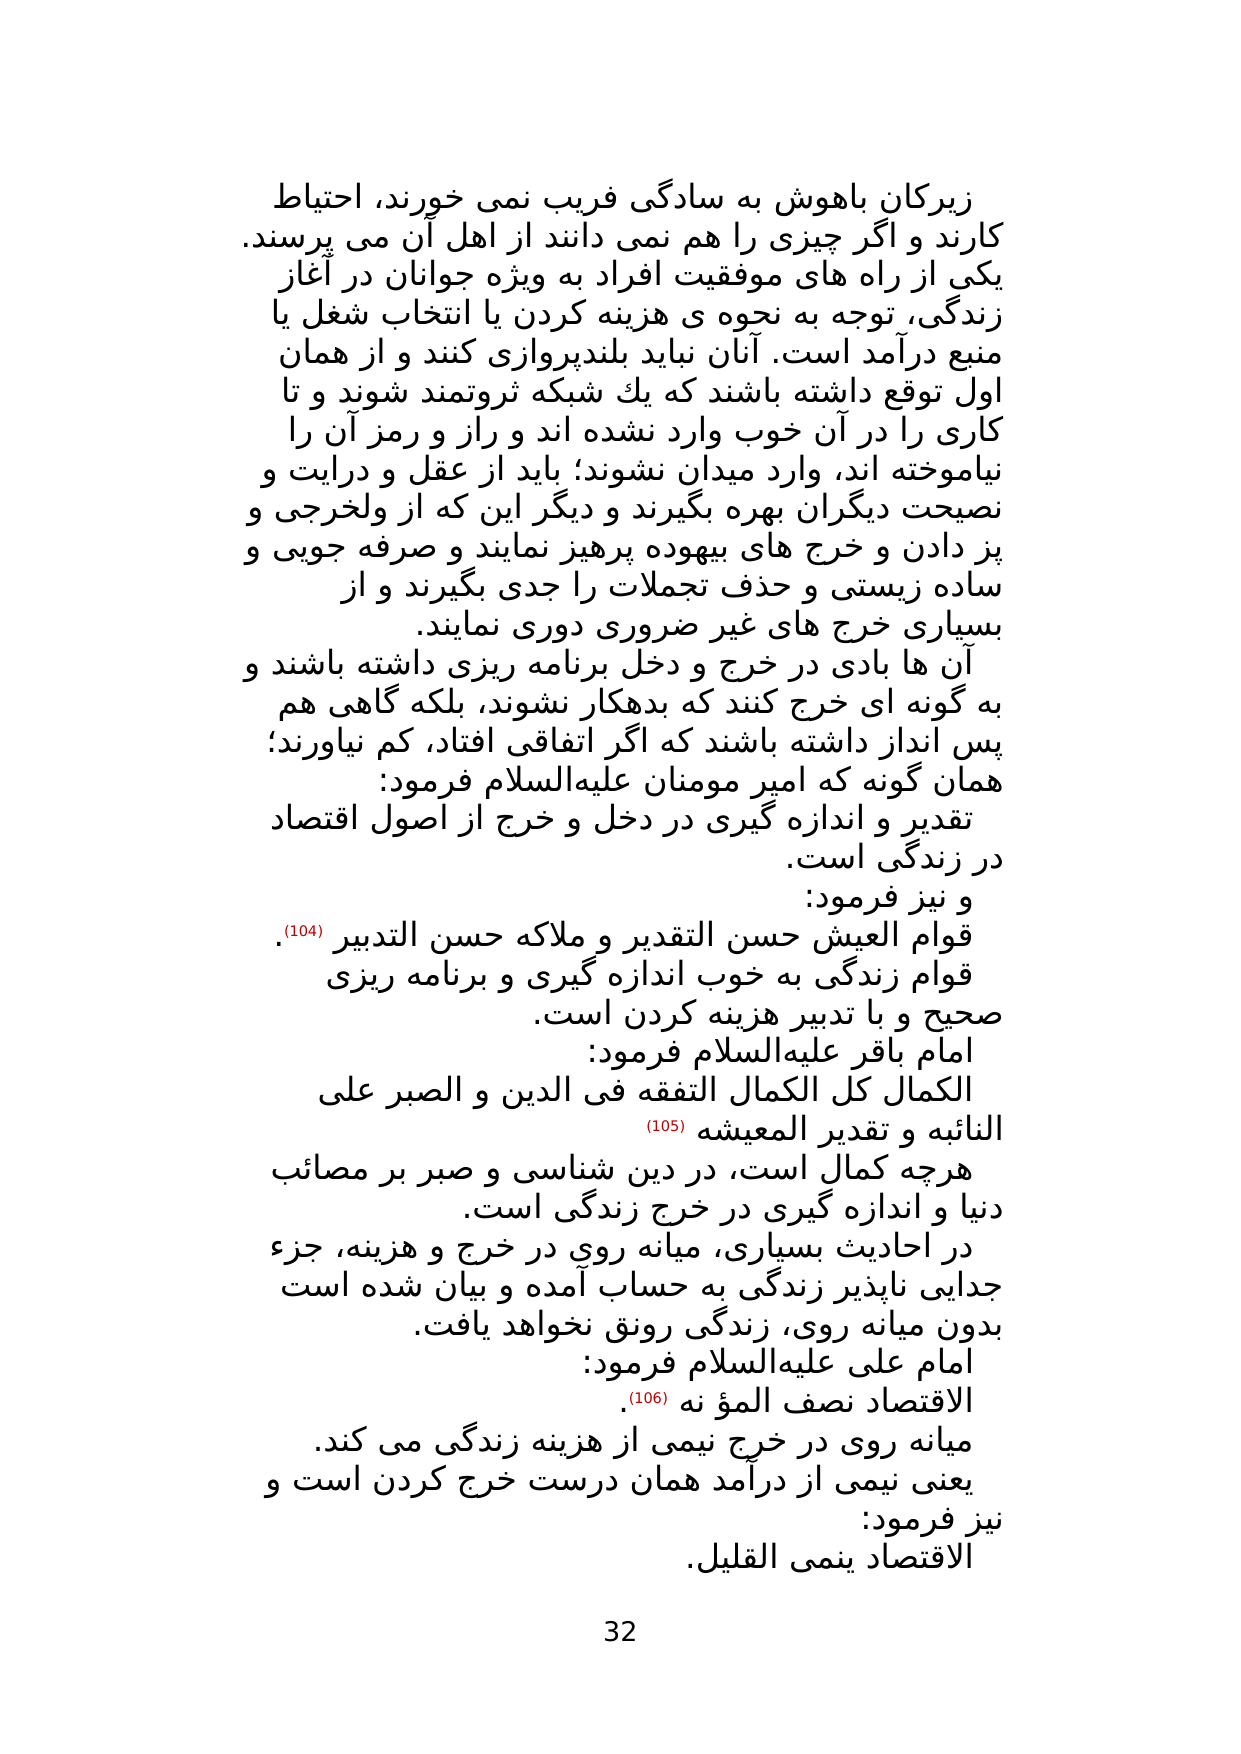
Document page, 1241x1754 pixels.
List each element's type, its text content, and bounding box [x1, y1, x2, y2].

text در احاديث بسيارى، ميانه روى در خرج و هزينه، جزء جدايى ناپذير زندگى به حساب آمده و بيان شده است بدون ميانه روى، زندگى رونق نخواهد يافت. [236, 1226, 1004, 1343]
text هرچه كمال است، در دين شناسى و صبر بر مصائب دنيا و اندازه گيرى در خرج زندگى است. [236, 1148, 1004, 1226]
text الكمال كل الكمال التفقه فى الدين و الصبر على النائبه و تقدير المعيشه (105) [236, 1071, 1004, 1148]
text آن ها بادى در خرج و دخل برنامه ريزى داشته باشند و به گونه اى خرج كنند كه بدهكار نشوند، بلكه گاهى هم پس انداز داشته باشند كه اگر اتفاقى افتاد، كم نياورند؛ همان گونه كه امير مومنان عليه‌السلام فرمود: [236, 643, 1004, 799]
text الاقتصاد ينمى القليل. [236, 1537, 1004, 1576]
text امام باقر عليه‌السلام فرمود: [236, 1032, 1004, 1071]
text الاقتصاد نصف المؤ نه (106). [236, 1382, 1004, 1421]
text امام على عليه‌السلام فرمود: [236, 1343, 1004, 1382]
text قوام العيش حسن التقدير و ملاكه حسن التدبير (104). [236, 915, 1004, 954]
text ميانه روى در خرج نيمى از هزينه زندگى مى كند. [236, 1421, 1004, 1459]
text قوام زندگى به خوب اندازه گيرى و برنامه ريزى صحيح و با تدبير هزينه كردن است. [236, 954, 1004, 1032]
text يعنى نيمى از درآمد همان درست خرج كردن است و نيز فرمود: [236, 1459, 1004, 1537]
text تقدير و اندازه گيرى در دخل و خرج از اصول اقتصاد در زندگى است. [236, 799, 1004, 877]
text زيركان باهوش به سادگى فريب نمى خورند، احتياط كارند و اگر چيزى را هم نمى دانند از اهل آن مى پرسند. يكى از راه هاى موفقيت افراد به ويژه جوانان در آغاز زندگى، توجه به نحوه ى هزينه كردن يا انتخاب شغل يا منبع درآمد است. آنان نبايد بلندپروازى كنند و از همان اول توقع داشته باشند كه يك شبكه ثروتمند شوند و تا كارى را در آن خوب وارد نشده اند و راز و رمز آن را نياموخته اند، وارد ميدان نشوند؛ بايد از عقل و درايت و نصيحت ديگران بهره بگيرند و ديگر اين كه از ولخرجى و پز دادن و خرج هاى بيهوده پرهيز نمايند و صرفه جويى و ساده زيستى و حذف تجملات را جدى بگيرند و از بسيارى خرج هاى غير ضرورى دورى نمايند. [236, 177, 1004, 643]
text و نيز فرمود: [236, 877, 1004, 915]
